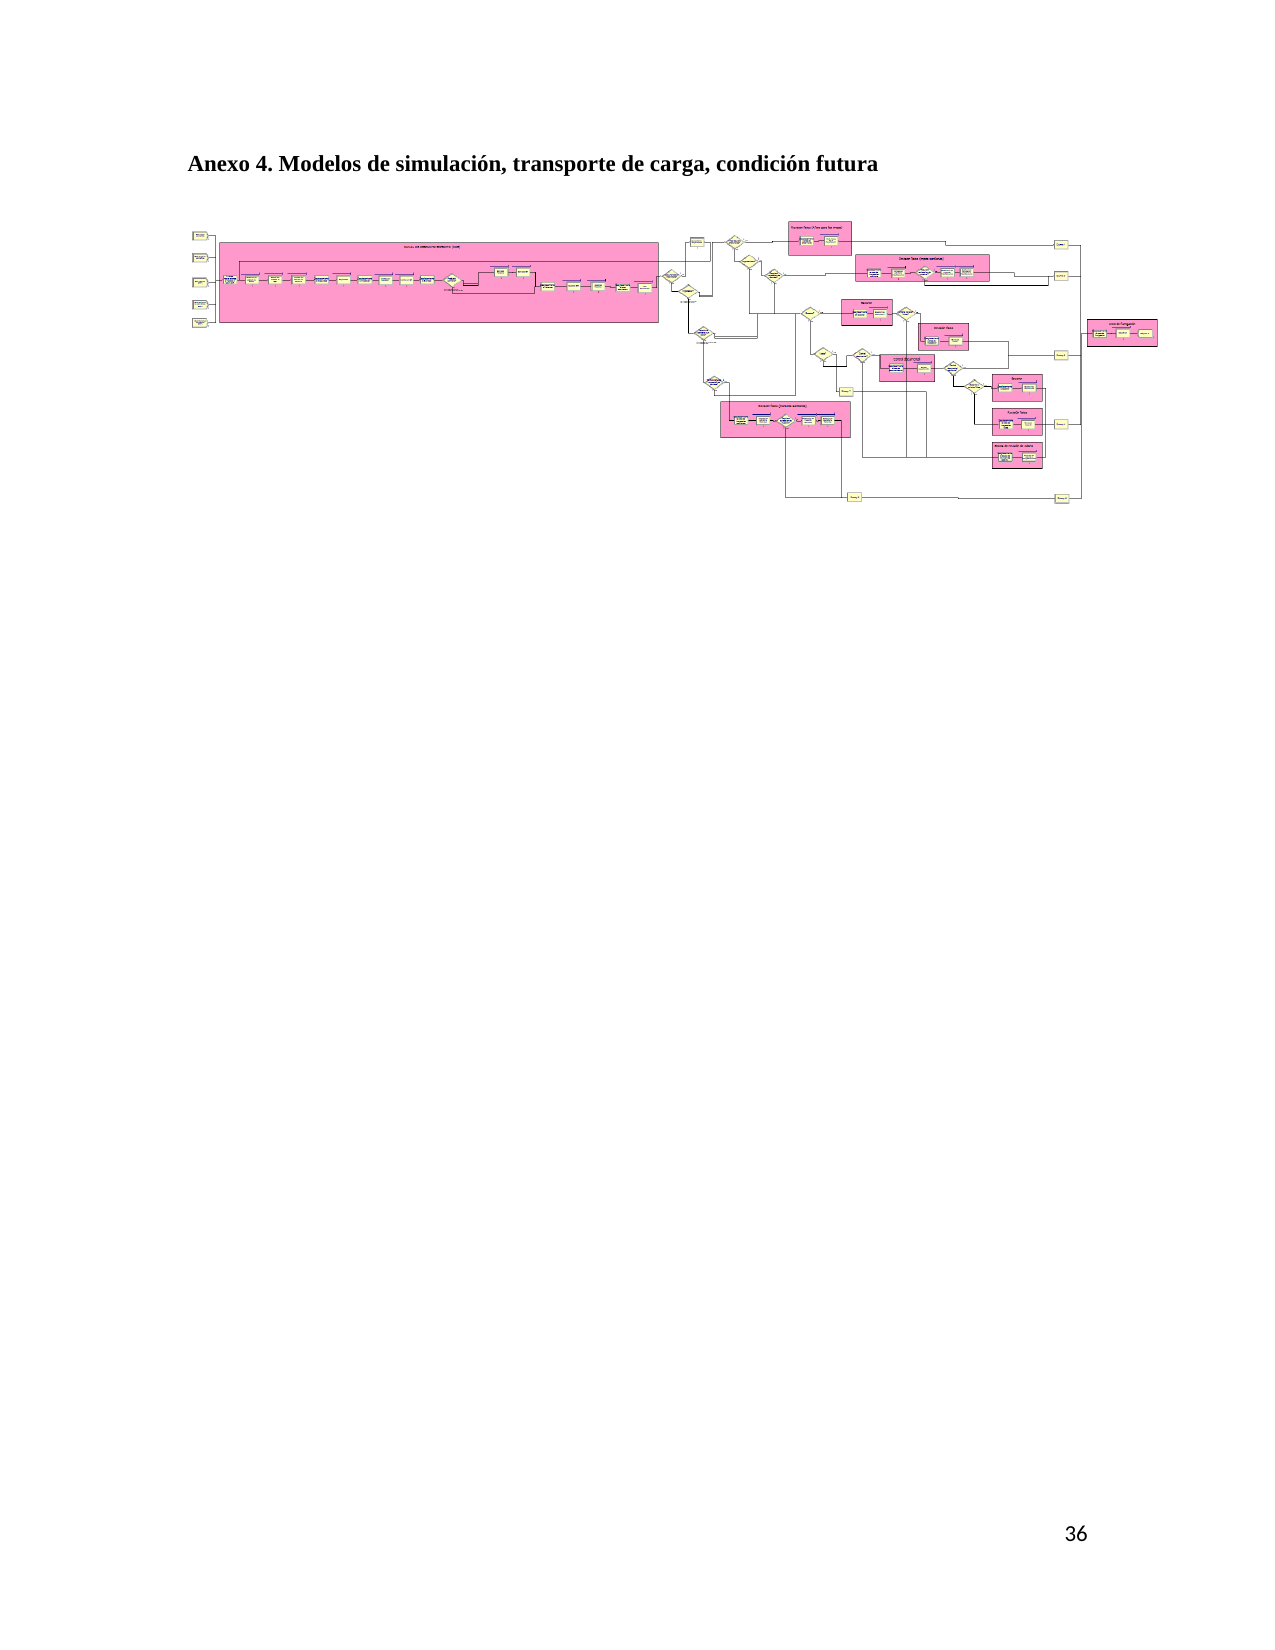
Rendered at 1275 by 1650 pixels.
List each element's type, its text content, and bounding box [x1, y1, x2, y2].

picture [187, 197, 1163, 509]
text Anexo 4. Modelos de simulación, transporte de carga, condición futura [187, 150, 1087, 176]
